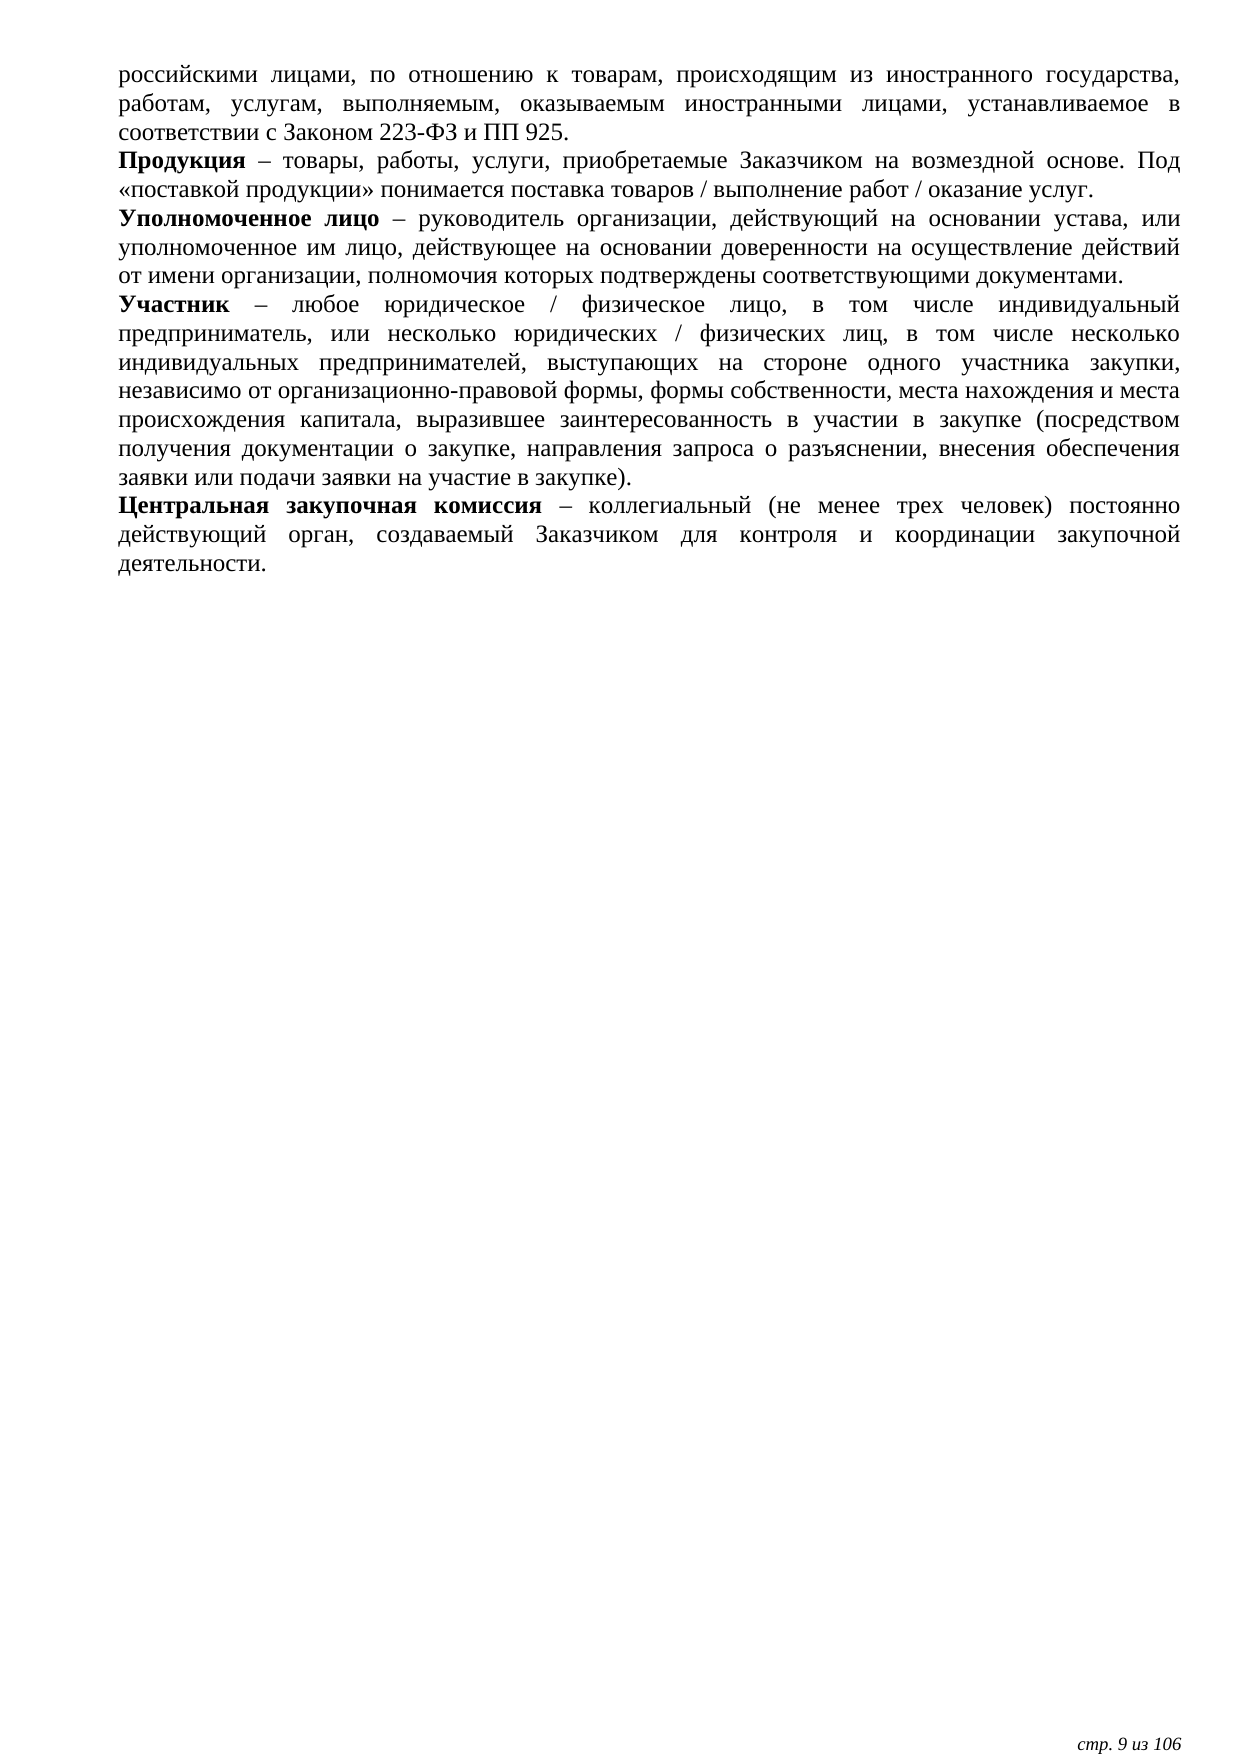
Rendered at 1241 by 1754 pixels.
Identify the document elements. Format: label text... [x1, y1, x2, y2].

text Продукция – товары, работы, услуги, приобретаемые Заказчиком на возмездной основе. Под «поставкой продукции» понимается поставка товаров / выполнение работ / оказание услуг. [118, 145, 1181, 203]
text Участник – любое юридическое / физическое лицо, в том числе индивидуальный предприниматель, или несколько юридических / физических лиц, в том числе несколько индивидуальных предпринимателей, выступающих на стороне одного участника закупки, независимо от организационно-правовой формы, формы собственности, места нахождения и места происхождения капитала, выразившее заинтересованность в участии в закупке (посредством получения документации о закупке, направления запроса о разъяснении, внесения обеспечения заявки или подачи заявки на участие в закупке). [118, 289, 1181, 490]
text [118, 59, 1181, 145]
text Уполномоченное лицо – руководитель организации, действующий на основании устава, или уполномоченное им лицо, действующее на основании доверенности на осуществление действий от имени организации, полномочия которых подтверждены соответствующими документами. [118, 203, 1181, 289]
text Центральная закупочная комиссия – коллегиальный (не менее трех человек) постоянно действующий орган, создаваемый Заказчиком для контроля и координации закупочной деятельности. [118, 490, 1181, 577]
